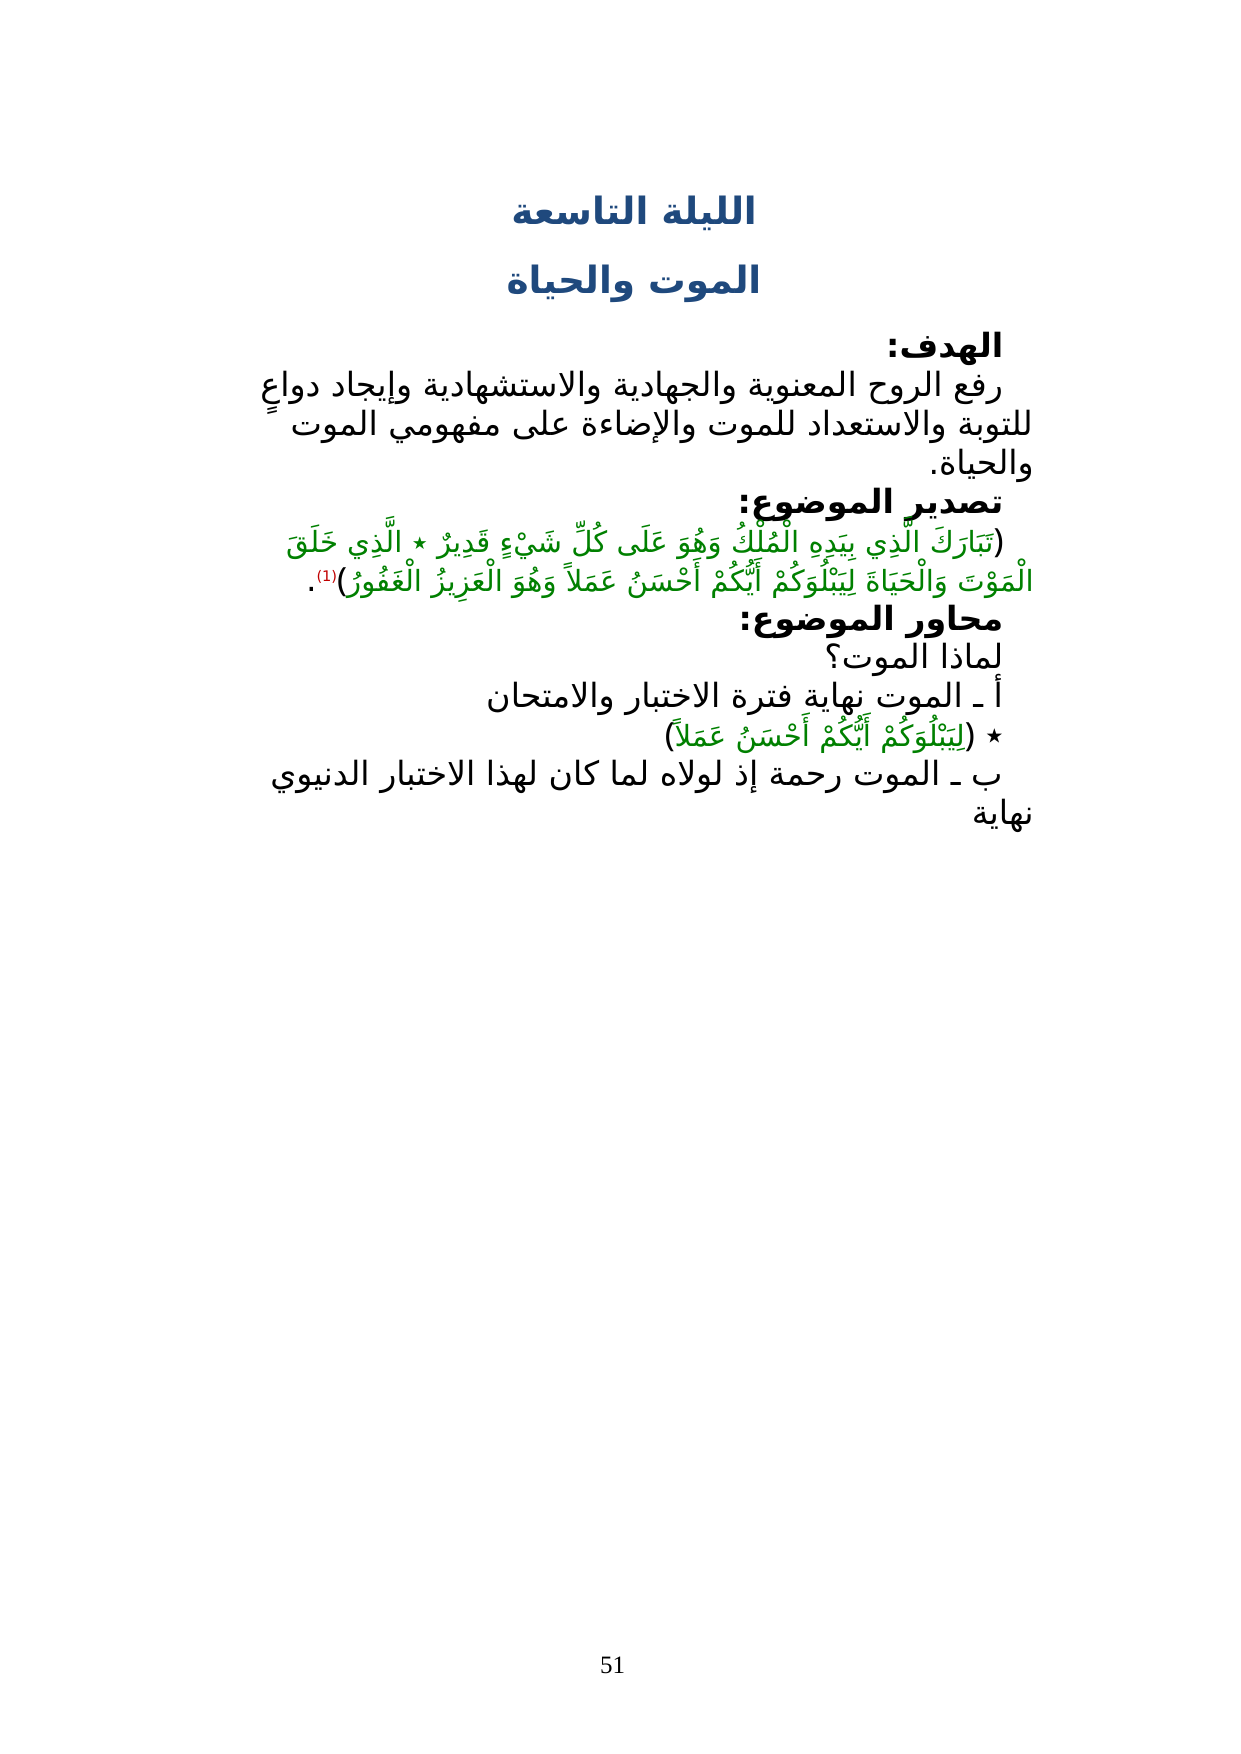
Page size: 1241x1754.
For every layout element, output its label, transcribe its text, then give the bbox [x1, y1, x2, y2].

text ﴿تَبَارَكَ الَّذِي بِيَدِهِ الْمُلْكُ وَهُوَ عَلَى كُلِّ شَيْءٍ قَدِيرٌ ٭ الَّذِي خَلَقَ الْمَوْتَ وَالْحَيَاةَ لِيَبْلُوَكُمْ أَيُّكُمْ أَحْسَنُ عَمَلاً وَهُوَ الْعَزِيزُ الْغَفُورُ﴾(1). [222, 521, 1033, 599]
text أ ـ الموت نهاية فترة الاختبار والامتحان [222, 677, 1033, 716]
text تصدير الموضوع: [222, 482, 1033, 521]
subtitle الليلة التاسعة [222, 190, 1033, 233]
text ب ـ الموت رحمة إذ لولاه لما كان لهذا الاختبار الدنيوي نهاية [222, 754, 1033, 832]
subtitle الموت والحياة [222, 258, 1033, 302]
text الهدف: [222, 327, 1033, 366]
text لماذا الموت؟ [222, 638, 1033, 677]
text ٭ ﴿لِيَبْلُوَكُمْ أَيُّكُمْ أَحْسَنُ عَمَلاً﴾ [222, 716, 1033, 754]
text محاور الموضوع: [222, 599, 1033, 638]
text رفع الروح المعنوية والجهادية والاستشهادية وإيجاد دواعٍ للتوبة والاستعداد للموت والإضاءة على مفهومي الموت والحياة. [222, 366, 1033, 482]
